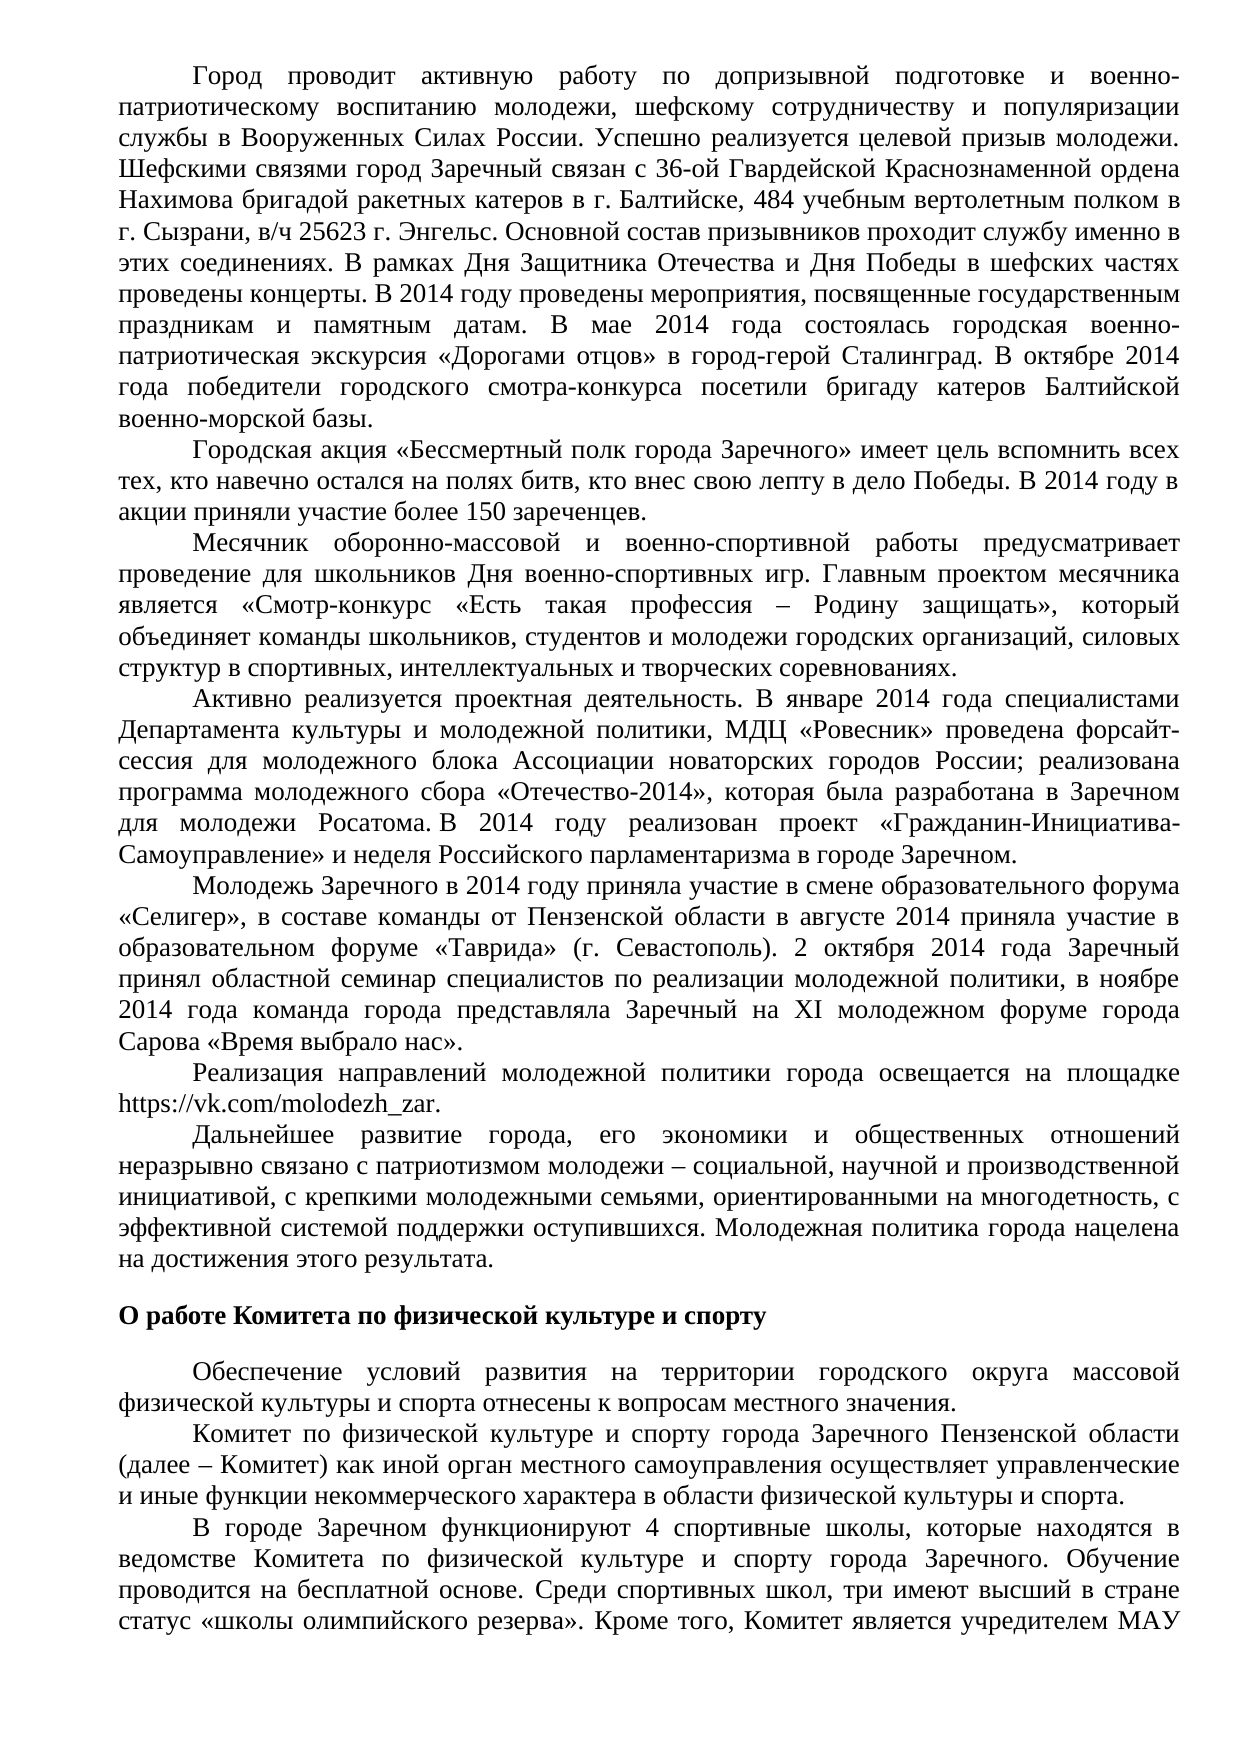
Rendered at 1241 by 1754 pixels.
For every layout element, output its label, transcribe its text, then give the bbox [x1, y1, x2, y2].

text Активно реализуется проектная деятельность. В январе 2014 года специалистами Департамента культуры и молодежной политики, МДЦ «Ровесник» проведена форсайт-сессия для молодежного блока Ассоциации новаторских городов России; реализована программа молодежного сбора «Отечество-2014», которая была разработана в Заречном для молодежи Росатома. В 2014 году реализован проект «Гражданин-Инициатива-Самоуправление» и неделя Российского парламентаризма в городе Заречном. [118, 682, 1181, 869]
text Город проводит активную работу по допризывной подготовке и военно-патриотическому воспитанию молодежи, шефскому сотрудничеству и популяризации службы в Вооруженных Силах России. Успешно реализуется целевой призыв молодежи. Шефскими связями город Заречный связан с 36-ой Гвардейской Краснознаменной ордена Нахимова бригадой ракетных катеров в г. Балтийске, 484 учебным вертолетным полком в г. Сызрани, в/ч 25623 г. Энгельс. Основной состав призывников проходит службу именно в этих соединениях. В рамках Дня Защитника Отечества и Дня Победы в шефских частях проведены концерты. В 2014 году проведены мероприятия, посвященные государственным праздникам и памятным датам. В мае 2014 года состоялась городская военно-патриотическая экскурсия «Дорогами отцов» в город-герой Сталинград. В октябре 2014 года победители городского смотра-конкурса посетили бригаду катеров Балтийской военно-морской базы. [118, 59, 1181, 433]
text Молодежь Заречного в 2014 году приняла участие в смене образовательного форума «Селигер», в составе команды от Пензенской области в августе 2014 приняла участие в образовательном форуме «Таврида» (г. Севастополь). 2 октября 2014 года Заречный принял областной семинар специалистов по реализации молодежной политики, в ноябре 2014 года команда города представляла Заречный на XI молодежном форуме города Сарова «Время выбрало нас». [118, 869, 1181, 1056]
text Обеспечение условий развития на территории городского округа массовой физической культуры и спорта отнесены к вопросам местного значения. [118, 1355, 1181, 1417]
text Комитет по физической культуре и спорту города Заречного Пензенской области (далее – Комитет) как иной орган местного самоуправления осуществляет управленческие и иные функции некоммерческого характера в области физической культуры и спорта. [118, 1417, 1181, 1511]
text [118, 1511, 1181, 1635]
text Месячник оборонно-массовой и военно-спортивной работы предусматривает проведение для школьников Дня военно-спортивных игр. Главным проектом месячника является «Смотр-конкурс «Есть такая профессия – Родину защищать», который объединяет команды школьников, студентов и молодежи городских организаций, силовых структур в спортивных, интеллектуальных и творческих соревнованиях. [118, 526, 1181, 682]
text Городская акция «Бессмертный полк города Заречного» имеет цель вспомнить всех тех, кто навечно остался на полях битв, кто внес свою лепту в дело Победы. В 2014 году в акции приняли участие более 150 зареченцев. [118, 433, 1181, 526]
subtitle О работе Комитета по физической культуре и спорту [118, 1299, 1181, 1330]
text Дальнейшее развитие города, его экономики и общественных отношений неразрывно связано с патриотизмом молодежи – социальной, научной и производственной инициативой, с крепкими молодежными семьями, ориентированными на многодетность, с эффективной системой поддержки оступившихся. Молодежная политика города нацелена на достижения этого результата. [118, 1118, 1181, 1274]
text Реализация направлений молодежной политики города освещается на площадке https://vk.com/molodezh_zar. [118, 1056, 1181, 1118]
